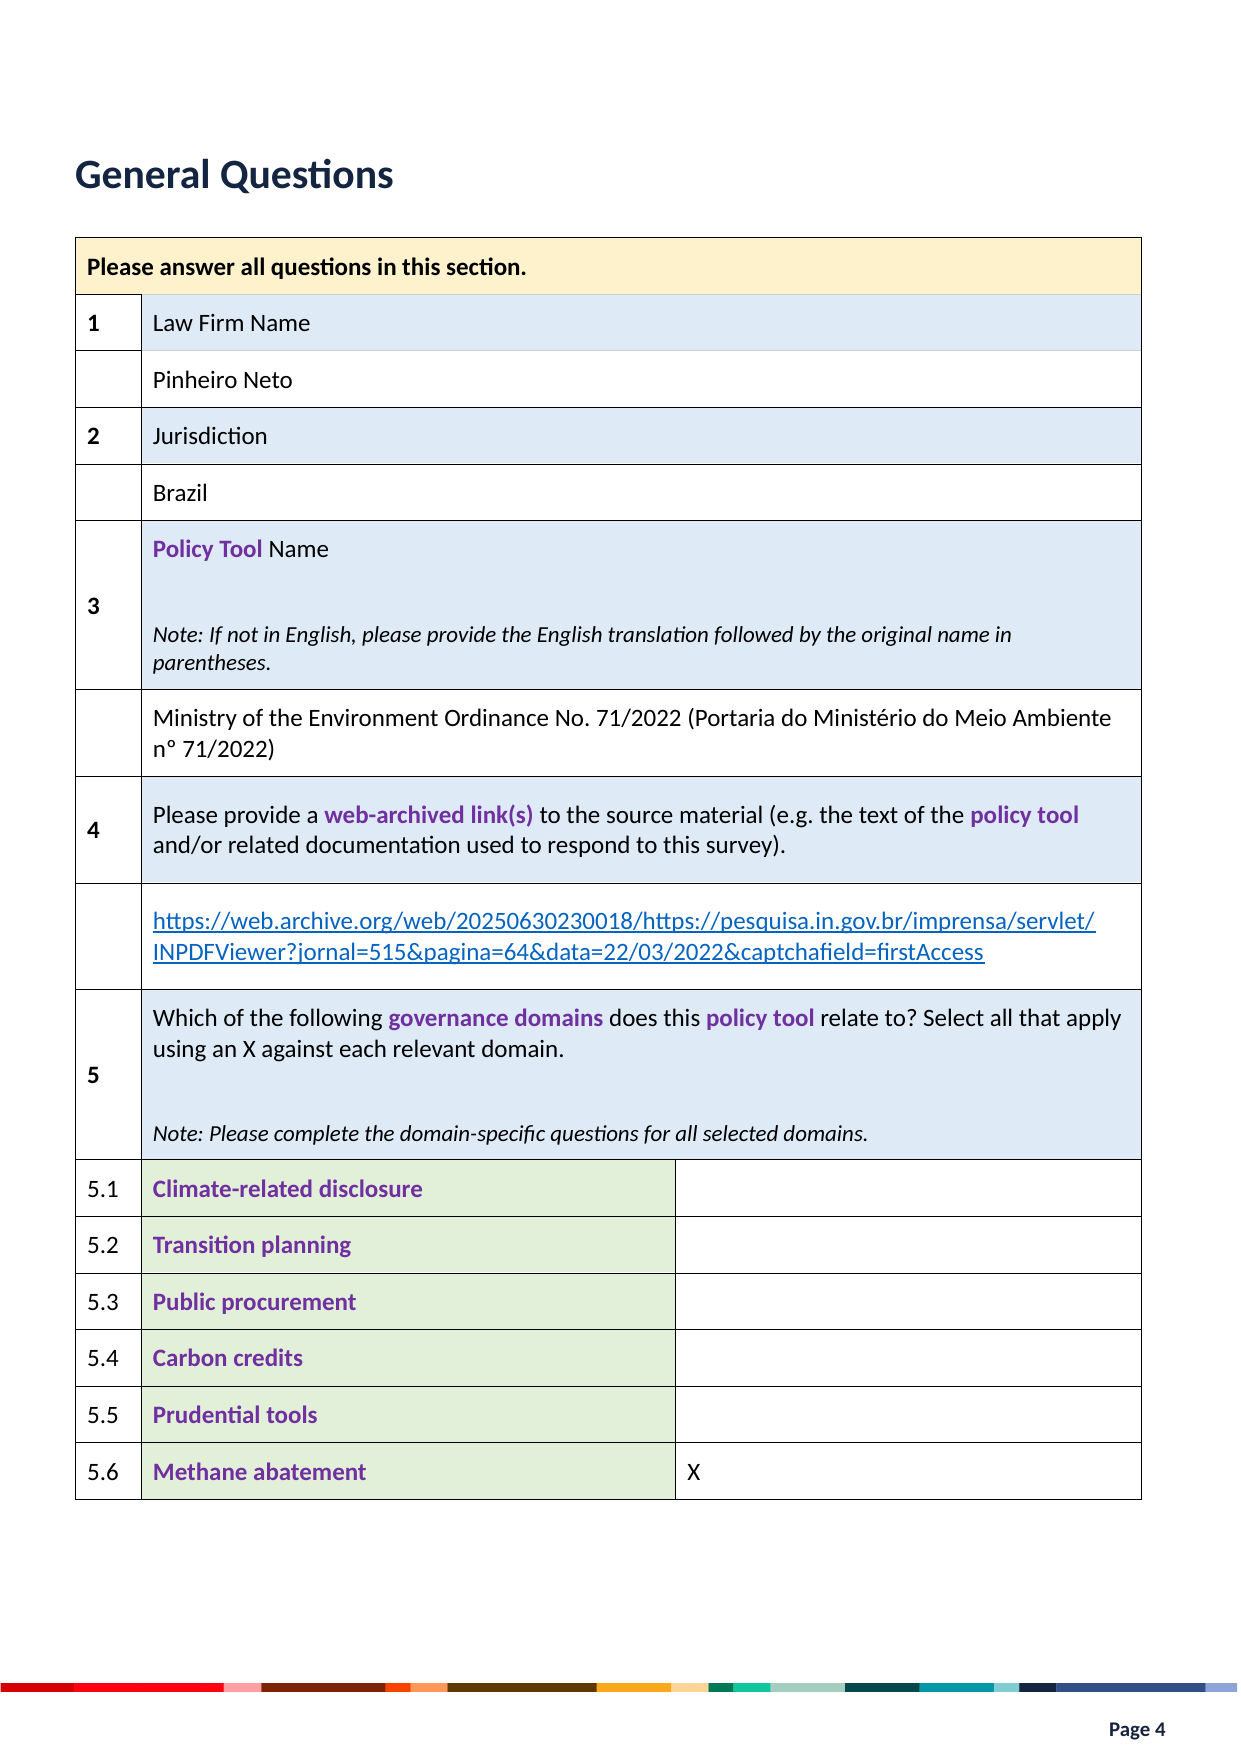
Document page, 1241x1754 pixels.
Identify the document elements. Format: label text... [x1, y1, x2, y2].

table_cell 3 [76, 521, 141, 689]
table_cell 5 [76, 990, 141, 1159]
table_cell 5.2 [76, 1217, 141, 1272]
table_cell Methane abatement [142, 1443, 675, 1499]
table_cell 1 [76, 295, 141, 350]
table_cell X [676, 1443, 1141, 1499]
table_cell Which of the following governance domains does this policy tool relate to? Select all that apply using an X against each relevant domain. Note: Please complete the domain-specific questions for all selected domains. [142, 990, 1141, 1159]
table_cell Pinheiro Neto [142, 351, 1141, 407]
picture [0, 1683, 1236, 1692]
table_cell Climate-related disclosure [142, 1160, 675, 1216]
table_cell Jurisdiction [142, 408, 1141, 463]
table_cell 5.5 [76, 1387, 141, 1442]
table_cell [676, 1160, 1141, 1216]
table_cell Brazil [142, 465, 1141, 520]
table_cell 5.1 [76, 1160, 141, 1216]
table_cell [76, 690, 141, 776]
table_cell Transition planning [142, 1217, 675, 1272]
table_cell [676, 1330, 1141, 1386]
table_cell Law Firm Name [142, 295, 1141, 350]
table_cell Policy Tool Name Note: If not in English, please provide the English translation followed by the original name in parentheses. [142, 521, 1141, 689]
table_cell 5.3 [76, 1274, 141, 1329]
table_cell 5.4 [76, 1330, 141, 1386]
table_cell Carbon credits [142, 1330, 675, 1386]
table_cell [676, 1387, 1141, 1442]
table_cell [676, 1274, 1141, 1329]
table_cell Prudential tools [142, 1387, 675, 1442]
table_cell Please provide a web-archived link(s) to the source material (e.g. the text of the policy tool and/or related documentation used to respond to this survey). [142, 777, 1141, 882]
subtitle General Questions [75, 148, 1165, 199]
table_cell [76, 884, 141, 989]
table_cell [76, 465, 141, 520]
table_cell Public procurement [142, 1274, 675, 1329]
table_cell 4 [76, 777, 141, 882]
table_header Please answer all questions in this section. [76, 238, 1141, 294]
table_cell 5.6 [76, 1443, 141, 1499]
table_cell 2 [76, 408, 141, 463]
table_cell [676, 1217, 1141, 1272]
table_cell https://web.archive.org/web/20250630230018/https://pesquisa.in.gov.br/imprensa/servlet/INPDFViewer?jornal=515&pagina=64&data=22/03/2022&captchafield=firstAccess [142, 884, 1141, 989]
table_cell Ministry of the Environment Ordinance No. 71/2022 (Portaria do Ministério do Meio Ambiente nº 71/2022) [142, 690, 1141, 776]
table_cell [76, 351, 141, 407]
